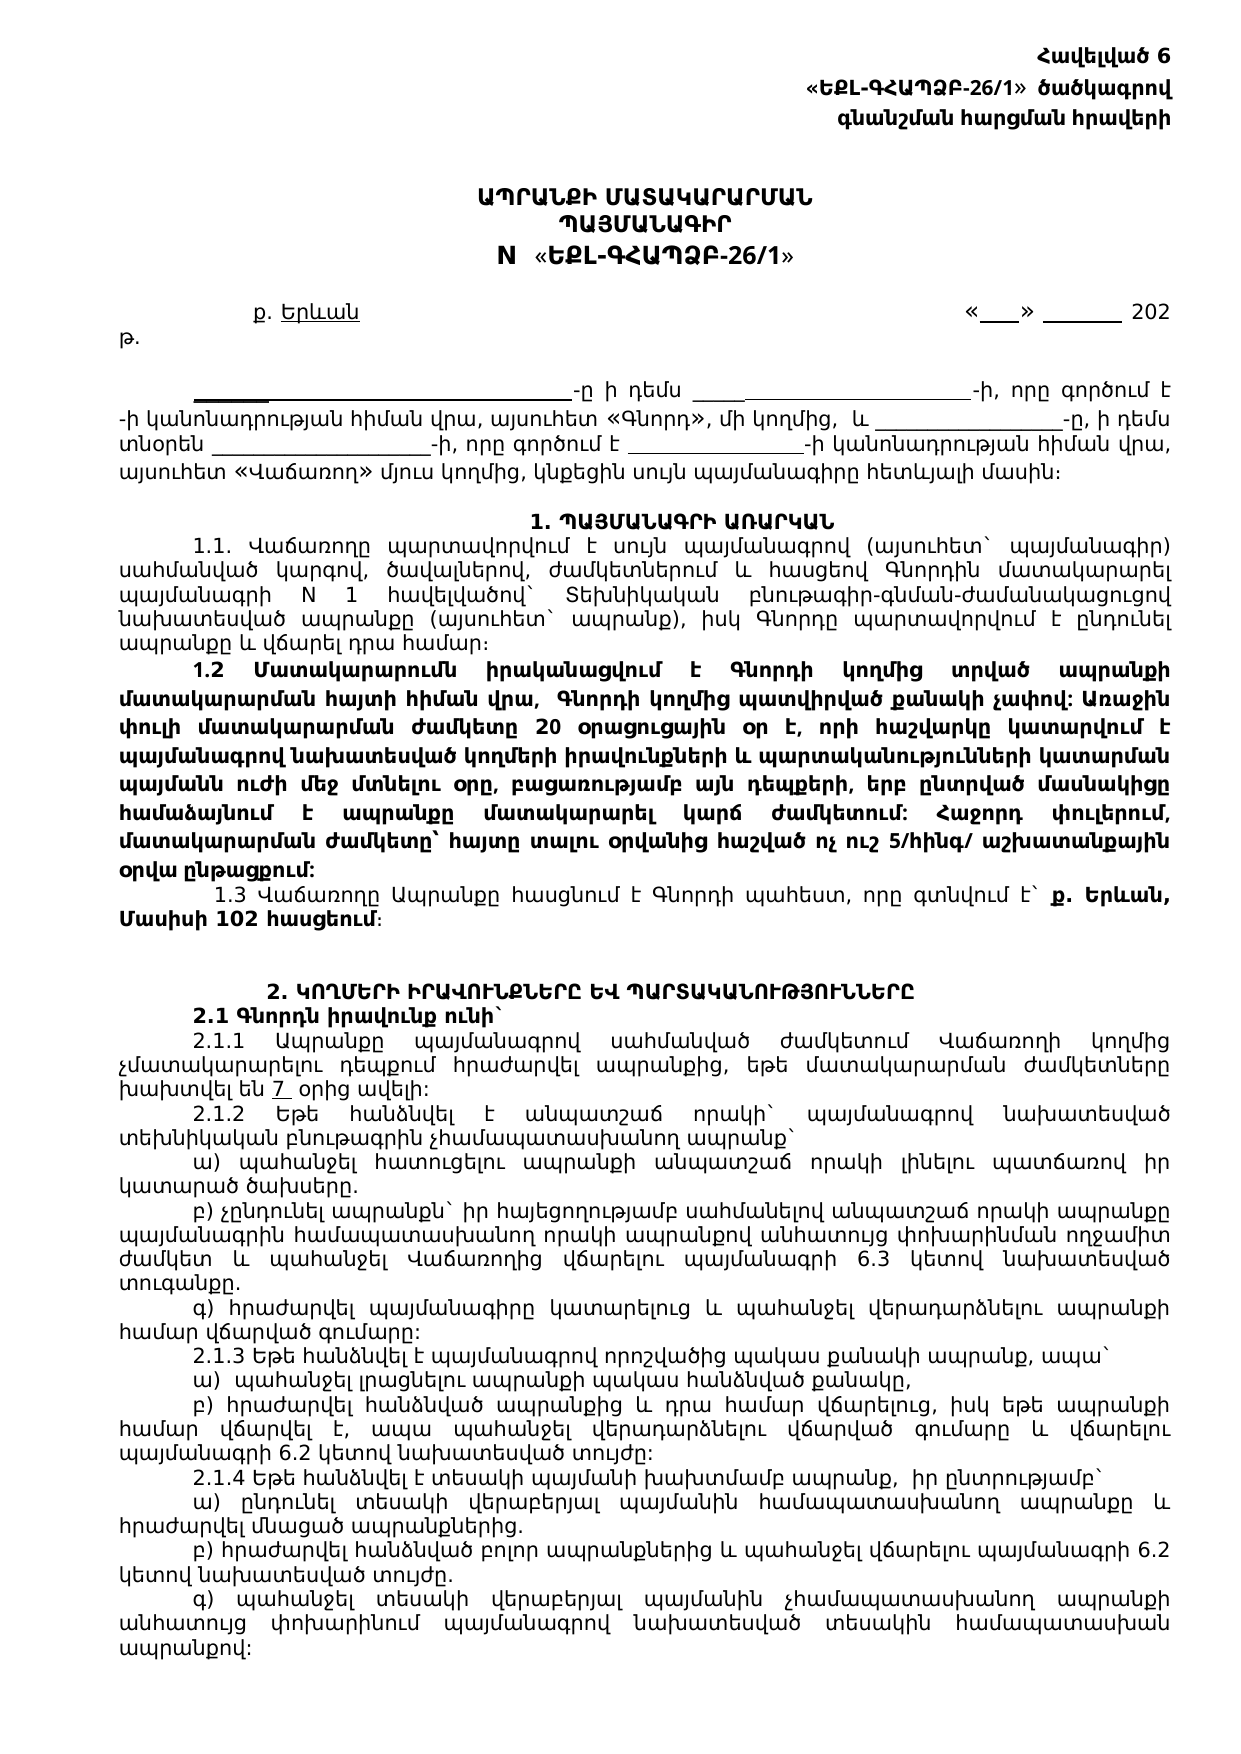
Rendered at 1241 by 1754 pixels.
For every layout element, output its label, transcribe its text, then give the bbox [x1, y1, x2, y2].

text «ԵՔԼ-ԳՀԱՊՁԲ-26/1» ծածկագրով [118, 69, 1171, 103]
text բ) չընդունել ապրանքն` իր հայեցողությամբ սահմանելով անպատշաճ որակի ապրանքը պայմանագրին համապատասխանող որակի ապրանքով անհատույց փոխարինման ողջամիտ ժամկետ և պահանջել Վաճառողից վճարելու պայմանագրի 6.3 կետով նախատեսված տուգանքը. [118, 1199, 1171, 1296]
text բ) հրաժարվել հանձնված բոլոր ապրանքներից և պահանջել վճարելու պայմանագրի 6.2 կետով նախատեսված տույժը. [118, 1538, 1171, 1587]
text 2. ԿՈՂՄԵՐԻ ԻՐԱՎՈՒՆՔՆԵՐԸ ԵՎ ՊԱՐՏԱԿԱՆՈՒԹՅՈՒՆՆԵՐԸ [118, 980, 1171, 1004]
text ԱՊՐԱՆՔԻ ՄԱՏԱԿԱՐԱՐՄԱՆ [104, 184, 1171, 211]
text 2.1.2 Եթե հանձնվել է անպատշաճ որակի` պայմանագրով նախատեսված տեխնիկական բնութագրին չհամապատասխանող ապրանք` [118, 1102, 1171, 1150]
text ա) ընդունել տեսակի վերաբերյալ պայմանին համապատասխանող ապրանքը և հրաժարվել մնացած ապրանքներից. [118, 1490, 1171, 1538]
text 1.3 Վաճառողը Ապրանքը հասցնում է Գնորդի պահեստ, որը գտնվում է` ք. Երևան, Մասիսի 102 հասցեում։ [118, 883, 1171, 932]
text բ) հրաժարվել հանձնված ապրանքից և դրա համար վճարելուց, իսկ եթե ապրանքի համար վճարվել է, ապա պահանջել վերադարձնելու վճարված գումարը և վճարելու պայմանագրի 6.2 կետով նախատեսված տույժը: [118, 1393, 1171, 1466]
list 1.2 Մատակարարումն իրականացվում է Գնորդի կողմից տրված ապրանքի մատակարարման հայտի հիման վրա, Գնորդի կողմից պատվիրված քանակի չափով: Առաջին փուլի մատակարարման ժամկետը 20 օրացուցային օր է, որի հաշվարկը կատարվում է պայմանագրով նախատեսված կողմերի իրավունքների և պարտականությունների կատարման պայմանն ուժի մեջ մտնելու օրը, բացառությամբ այն դեպքերի, երբ ընտրված մասնակիցը համաձայնում է ապրանքը մատակարարել կարճ ժամկետում: Հաջորդ փուլերում, մատակարարման ժամկետը՝ հայտը տալու օրվանից հաշված ոչ ուշ 5/հինգ/ աշխատանքային օրվա ընթացքում: [118, 656, 1171, 883]
text N «ԵՔԼ-ԳՀԱՊՁԲ-26/1» [104, 238, 1171, 272]
text ա) պահանջել լրացնելու ապրանքի պակաս հանձնված քանակը, [118, 1368, 1171, 1393]
text 2.1.3 Եթե հանձնվել է պայմանագրով որոշվածից պակաս քանակի ապրանք, ապա` [118, 1344, 1171, 1368]
text գ) հրաժարվել պայմանագիրը կատարելուց և պահանջել վերադարձնելու ապրանքի համար վճարված գումարը: [118, 1296, 1171, 1344]
text 1. ՊԱՅՄԱՆԱԳՐԻ ԱՌԱՐԿԱՆ [118, 510, 1171, 534]
text գ) պահանջել տեսակի վերաբերյալ պայմանին չհամապատասխանող ապրանքի անհատույց փոխարինում պայմանագրով նախատեսված տեսակին համապատասխան ապրանքով: [118, 1587, 1171, 1660]
text ք. Երևան « » 202 թ. [118, 296, 1171, 350]
text ______ -ը ի դեմս _____ -ի, որը գործում է -ի կանոնադրության հիման վրա, այսուհետ «Գնորդ», մի կողմից, և __________________-ը, ի դեմս տնօրեն _____________________-ի, որը գործում է -ի կանոնադրության հիման վրա, այսուհետ «Վաճառող» մյուս կողմից, կնքեցին սույն պայմանագիրը հետևյալի մասին։ [118, 374, 1171, 486]
text գնանշման հարցման հրավերի [118, 103, 1171, 131]
text Հավելված 6 [118, 44, 1171, 69]
text 2.1.4 Եթե հանձնվել է տեսակի պայմանի խախտմամբ ապրանք, իր ընտրությամբ` [118, 1466, 1171, 1490]
text ՊԱՅՄԱՆԱԳԻՐ [104, 211, 1171, 238]
list 1.1. Վաճառողը պարտավորվում է սույն պայմանագրով (այսուհետ` պայմանագիր) սահմանված կարգով, ծավալներով, ժամկետներում և հասցեով Գնորդին մատակարարել պայմանագրի N 1 հավելվածով` Տեխնիկական բնութագիր-գնման-ժամանակացուցով նախատեսված ապրանքը (այսուհետ` ապրանք), իսկ Գնորդը պարտավորվում է ընդունել ապրանքը և վճարել դրա համար։ [118, 534, 1171, 656]
text 2.1.1 Ապրանքը պայմանագրով սահմանված ժամկետում Վաճառողի կողմից չմատակարարելու դեպքում հրաժարվել ապրանքից, եթե մատակարարման ժամկետները խախտվել են 7 օրից ավելի: [118, 1029, 1171, 1102]
text ա) պահանջել հատուցելու ապրանքի անպատշաճ որակի լինելու պատճառով իր կատարած ծախսերը. [118, 1150, 1171, 1199]
text 2.1 Գնորդն իրավունք ունի` [118, 1004, 1171, 1029]
